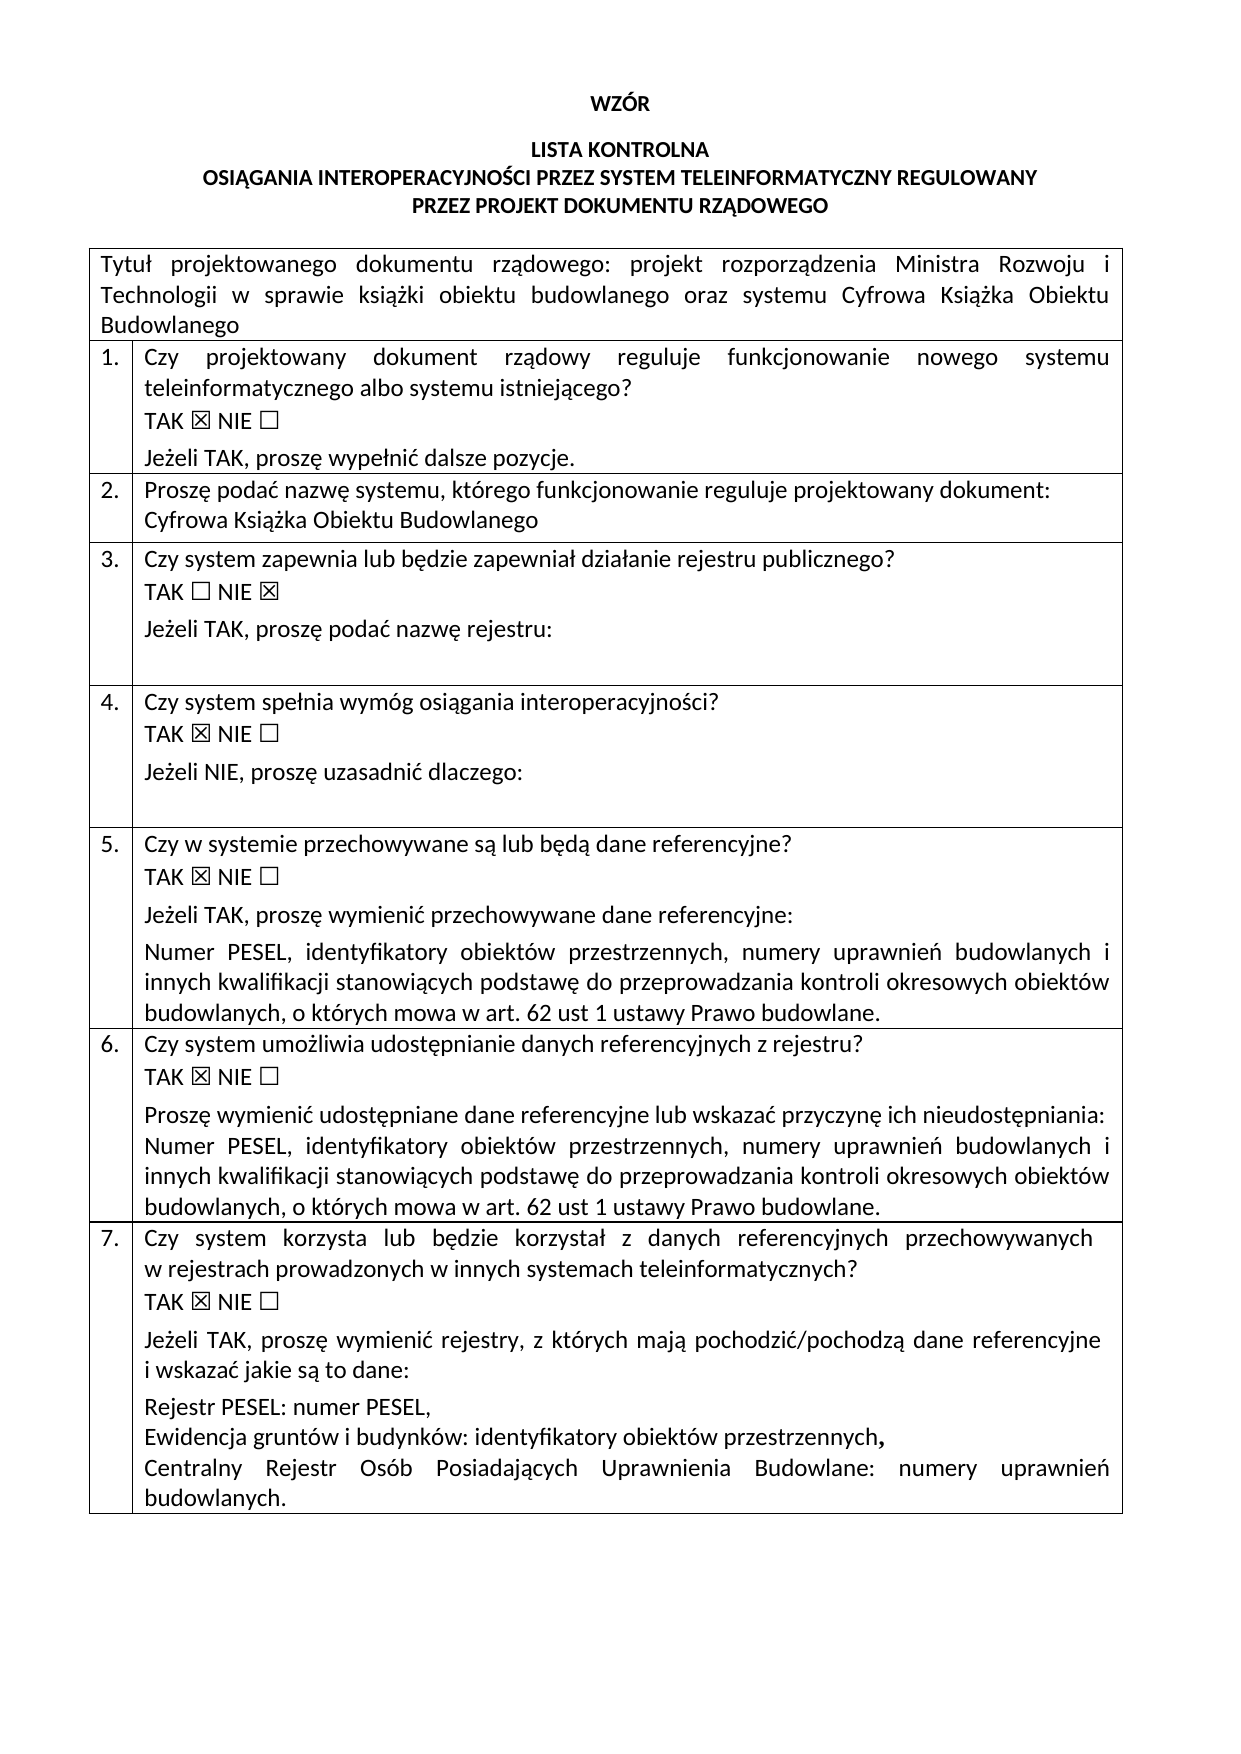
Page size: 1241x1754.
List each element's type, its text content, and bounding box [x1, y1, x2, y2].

text WZÓR [89, 89, 1152, 117]
table_cell Czy projektowany dokument rządowy reguluje funkcjonowanie nowego systemu teleinformatycznego albo systemu istniejącego? TAK NIE Jeżeli TAK, proszę wypełnić dalsze pozycje. [133, 341, 1122, 473]
text LISTA KONTROLNA OSIĄGANIA INTEROPERACYJNOŚCI PRZEZ SYSTEM TELEINFORMATYCZNY REGULOWANY [89, 136, 1152, 192]
table_cell [90, 686, 132, 827]
table_cell [90, 474, 132, 542]
table_header Tytuł projektowanego dokumentu rządowego: projekt rozporządzenia Ministra Rozwoju i Technologii w sprawie książki obiektu budowlanego oraz systemu Cyfrowa Książka Obiektu Budowlanego [90, 249, 1122, 340]
table_cell Czy w systemie przechowywane są lub będą dane referencyjne? TAK NIE Jeżeli TAK, proszę wymienić przechowywane dane referencyjne: Numer PESEL, identyfikatory obiektów przestrzennych, numery uprawnień budowlanych i innych kwalifikacji stanowiących podstawę do przeprowadzania kontroli okresowych obiektów budowlanych, o których mowa w art. 62 ust 1 ustawy Prawo budowlane. [133, 828, 1122, 1027]
text PRZEZ PROJEKT DOKUMENTU RZĄDOWEGO [89, 192, 1152, 219]
table_cell Proszę podać nazwę systemu, którego funkcjonowanie reguluje projektowany dokument: Cyfrowa Książka Obiektu Budowlanego [133, 474, 1122, 542]
table_cell [90, 543, 132, 684]
table_cell [90, 1223, 132, 1513]
table_cell Czy system zapewnia lub będzie zapewniał działanie rejestru publicznego? TAK NIE Jeżeli TAK, proszę podać nazwę rejestru: [133, 543, 1122, 684]
table_cell [90, 828, 132, 1027]
table_cell [90, 1029, 132, 1221]
table_cell Czy system umożliwia udostępnianie danych referencyjnych z rejestru? TAK NIE Proszę wymienić udostępniane dane referencyjne lub wskazać przyczynę ich nieudostępniania: Numer PESEL, identyfikatory obiektów przestrzennych, numery uprawnień budowlanych i innych kwalifikacji stanowiących podstawę do przeprowadzania kontroli okresowych obiektów budowlanych, o których mowa w art. 62 ust 1 ustawy Prawo budowlane. [133, 1029, 1122, 1221]
table_cell Czy system korzysta lub będzie korzystał z danych referencyjnych przechowywanych w rejestrach prowadzonych w innych systemach teleinformatycznych? TAK NIE Jeżeli TAK, proszę wymienić rejestry, z których mają pochodzić/pochodzą dane referencyjne i wskazać jakie są to dane: Rejestr PESEL: numer PESEL, Ewidencja gruntów i budynków: identyfikatory obiektów przestrzennych, Centralny Rejestr Osób Posiadających Uprawnienia Budowlane: numery uprawnień budowlanych. [133, 1223, 1122, 1513]
table_cell Czy system spełnia wymóg osiągania interoperacyjności? TAK NIE Jeżeli NIE, proszę uzasadnić dlaczego: [133, 686, 1122, 827]
table_cell [90, 341, 132, 473]
